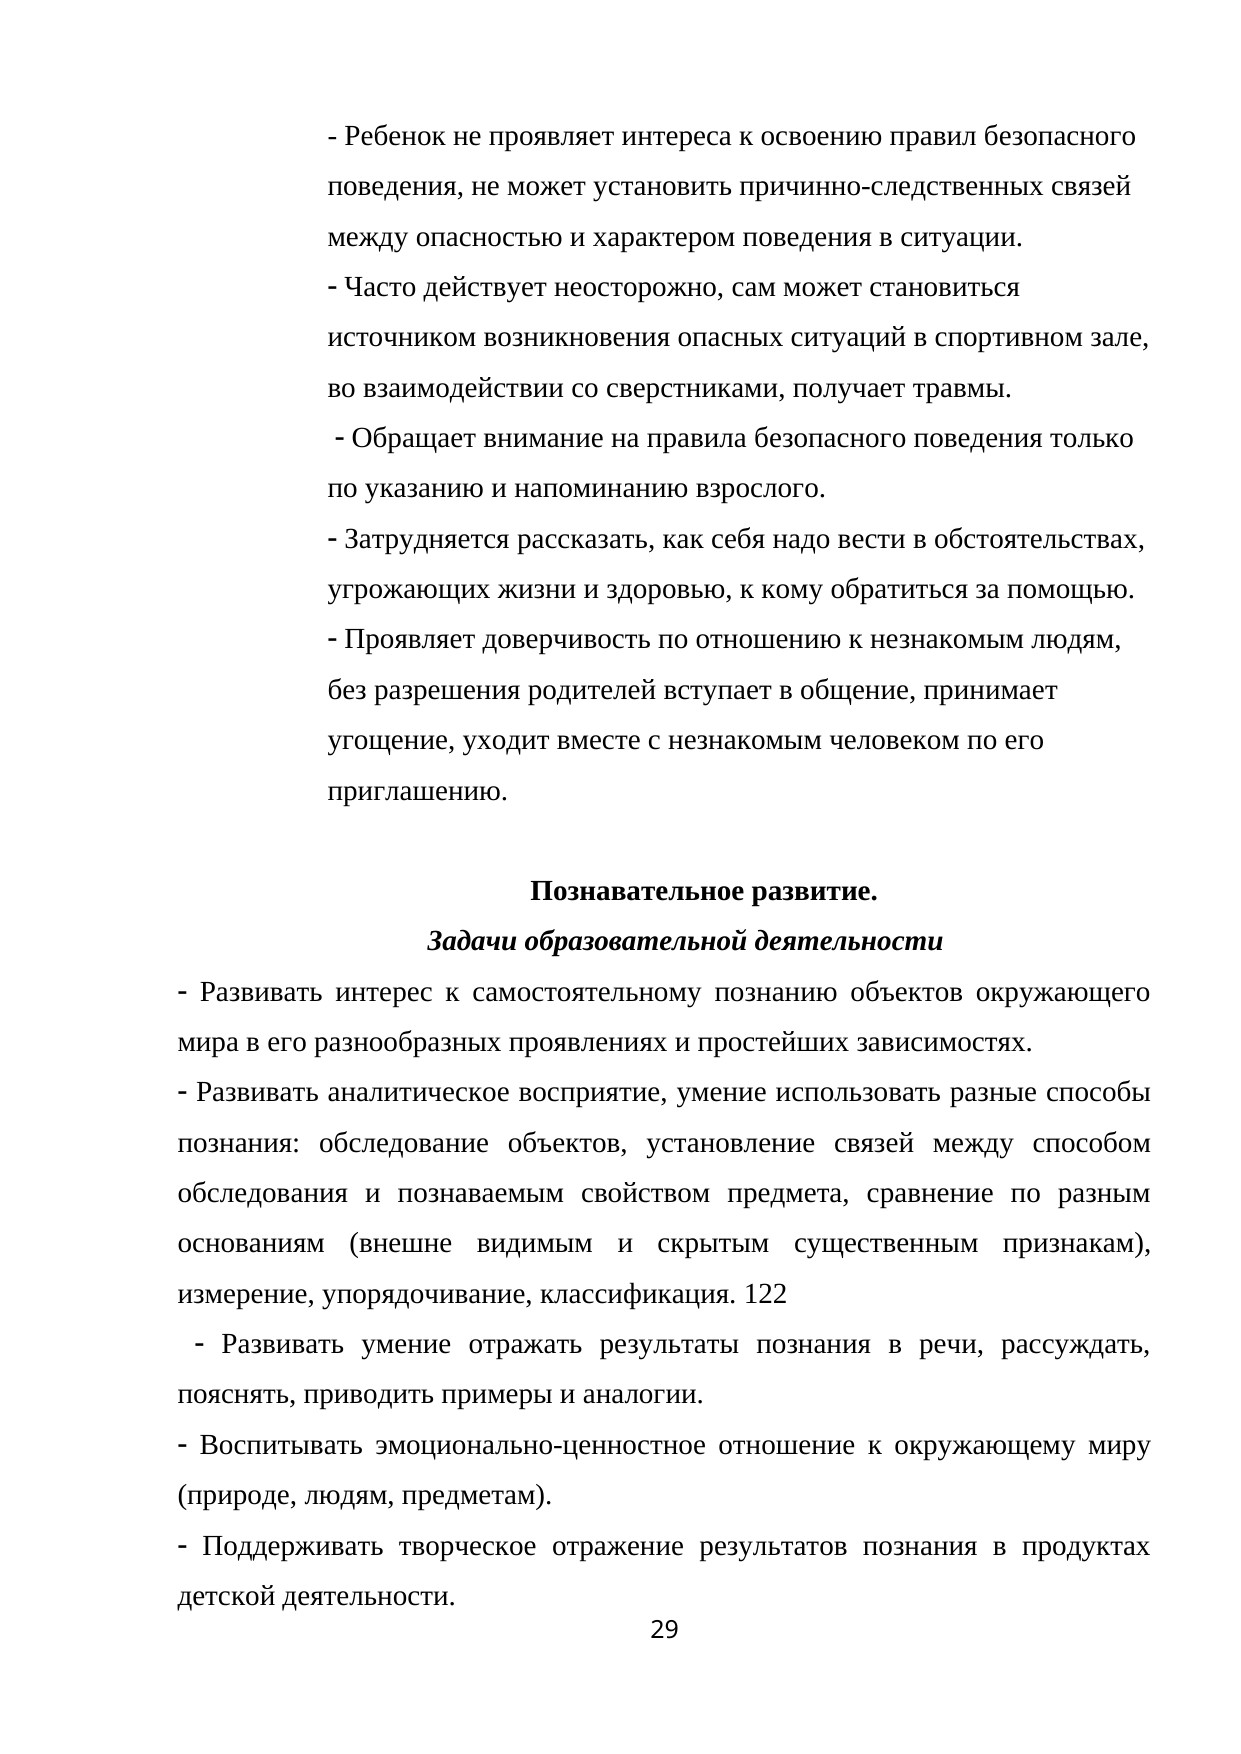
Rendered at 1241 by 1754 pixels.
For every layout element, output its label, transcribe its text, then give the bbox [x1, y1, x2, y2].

list Часто действует неосторожно, сам может становиться источником возникновения опасных ситуаций в спортивном зале, во взаимодействии со сверстниками, получает травмы. [327, 269, 1152, 403]
text Познавательное развитие. [256, 873, 1152, 907]
list Обращает внимание на правила безопасного поведения только по указанию и напоминанию взрослого. [327, 420, 1152, 504]
text Развивать умение отражать результаты познания в речи, рассуждать, пояснять, приводить примеры и аналогии. [177, 1326, 1152, 1410]
text Развивать аналитическое восприятие, умение использовать разные способы познания: обследование объектов, установление связей между способом обследования и познаваемым свойством предмета, сравнение по разным основаниям (внешне видимым и скрытым существенным признакам), измерение, упорядочивание, классификация. 122 [177, 1074, 1152, 1309]
text Воспитывать эмоционально-ценностное отношение к окружающему миру (природе, людям, предметам). [177, 1427, 1152, 1511]
list Затрудняется рассказать, как себя надо вести в обстоятельствах, угрожающих жизни и здоровью, к кому обратиться за помощью. Проявляет доверчивость по отношению к незнакомым людям, без разрешения родителей вступает в общение, принимает угощение, уходит вместе с незнакомым человеком по его приглашению. [327, 521, 1152, 806]
text Задачи образовательной деятельности [427, 923, 1152, 957]
list - Ребенок не проявляет интереса к освоению правил безопасного поведения, не может установить причинно-следственных связей между опасностью и характером поведения в ситуации. [327, 118, 1152, 252]
text Поддерживать творческое отражение результатов познания в продуктах детской деятельности. [177, 1528, 1152, 1612]
text Развивать интерес к самостоятельному познанию объектов окружающего мира в его разнообразных проявлениях и простейших зависимостях. [177, 974, 1152, 1058]
